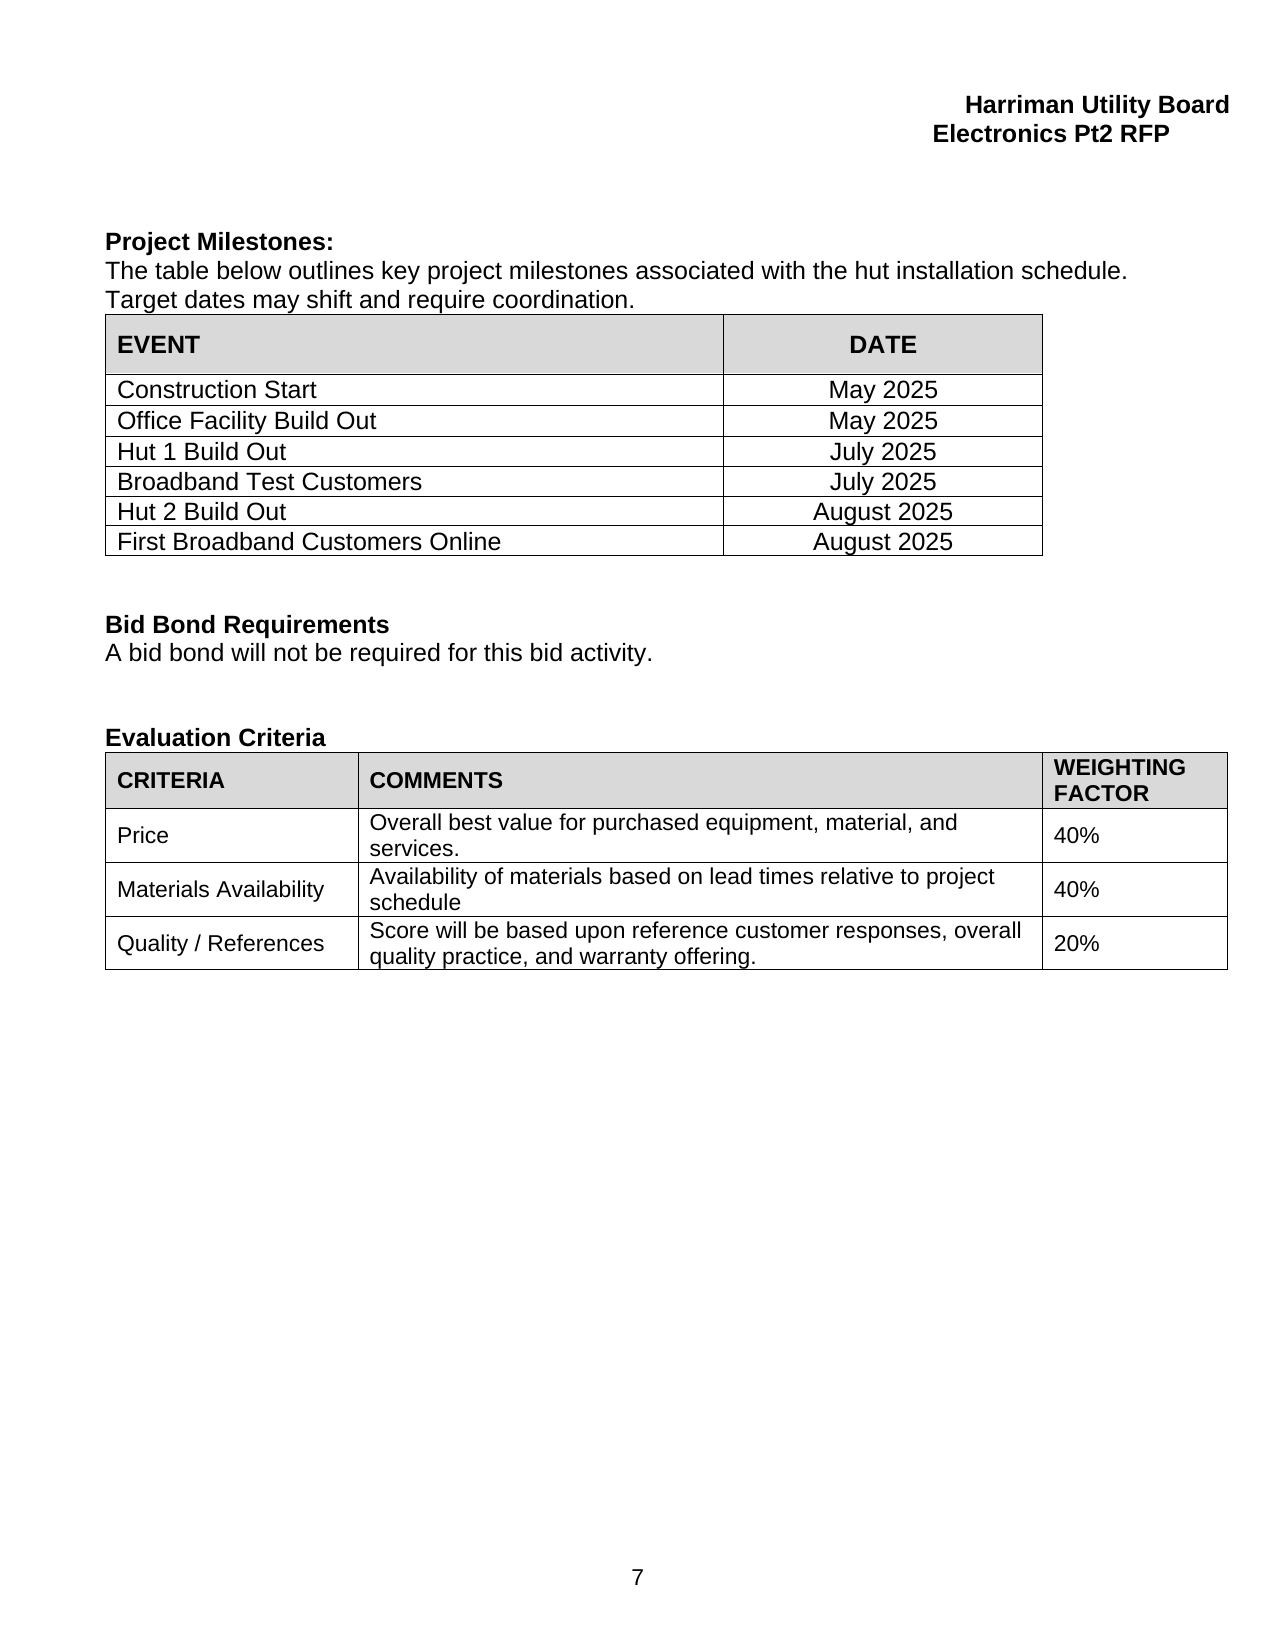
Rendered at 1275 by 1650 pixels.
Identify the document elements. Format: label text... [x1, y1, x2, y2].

table_cell Office Facility Build Out [106, 406, 723, 436]
table_cell Price [106, 809, 358, 862]
table_cell 40% [1043, 863, 1227, 916]
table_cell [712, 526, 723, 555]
text A bid bond will not be required for this bid activity. [105, 638, 1170, 667]
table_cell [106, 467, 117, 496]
table_header EVENT [106, 315, 723, 373]
table_cell 20% [1043, 917, 1227, 969]
table_header COMMENTS [359, 753, 1042, 808]
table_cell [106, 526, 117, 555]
table_header CRITERIA [106, 753, 358, 808]
table_header WEIGHTING FACTOR [1043, 753, 1227, 808]
text The table below outlines key project milestones associated with the hut installation schedule. Target dates may shift and require coordination. [105, 256, 1170, 313]
table_cell Score will be based upon reference customer responses, overall quality practice, and warranty offering. [359, 917, 1042, 969]
subtitle Evaluation Criteria [105, 723, 1170, 752]
table_cell May 2025 [724, 375, 1042, 405]
table_cell May 2025 [724, 406, 1042, 436]
table_cell 40% [1043, 809, 1227, 862]
subtitle Bid Bond Requirements [105, 610, 1170, 638]
subtitle Project Milestones: [105, 227, 1170, 256]
table_cell Availability of materials based on lead times relative to project schedule [359, 863, 1042, 916]
table_cell Overall best value for purchased equipment, material, and services. [359, 809, 1042, 862]
table_cell Materials Availability [106, 863, 358, 916]
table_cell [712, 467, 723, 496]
table_header DATE [724, 315, 1042, 373]
table_cell Quality / References [106, 917, 358, 969]
table_cell Construction Start [106, 375, 723, 405]
